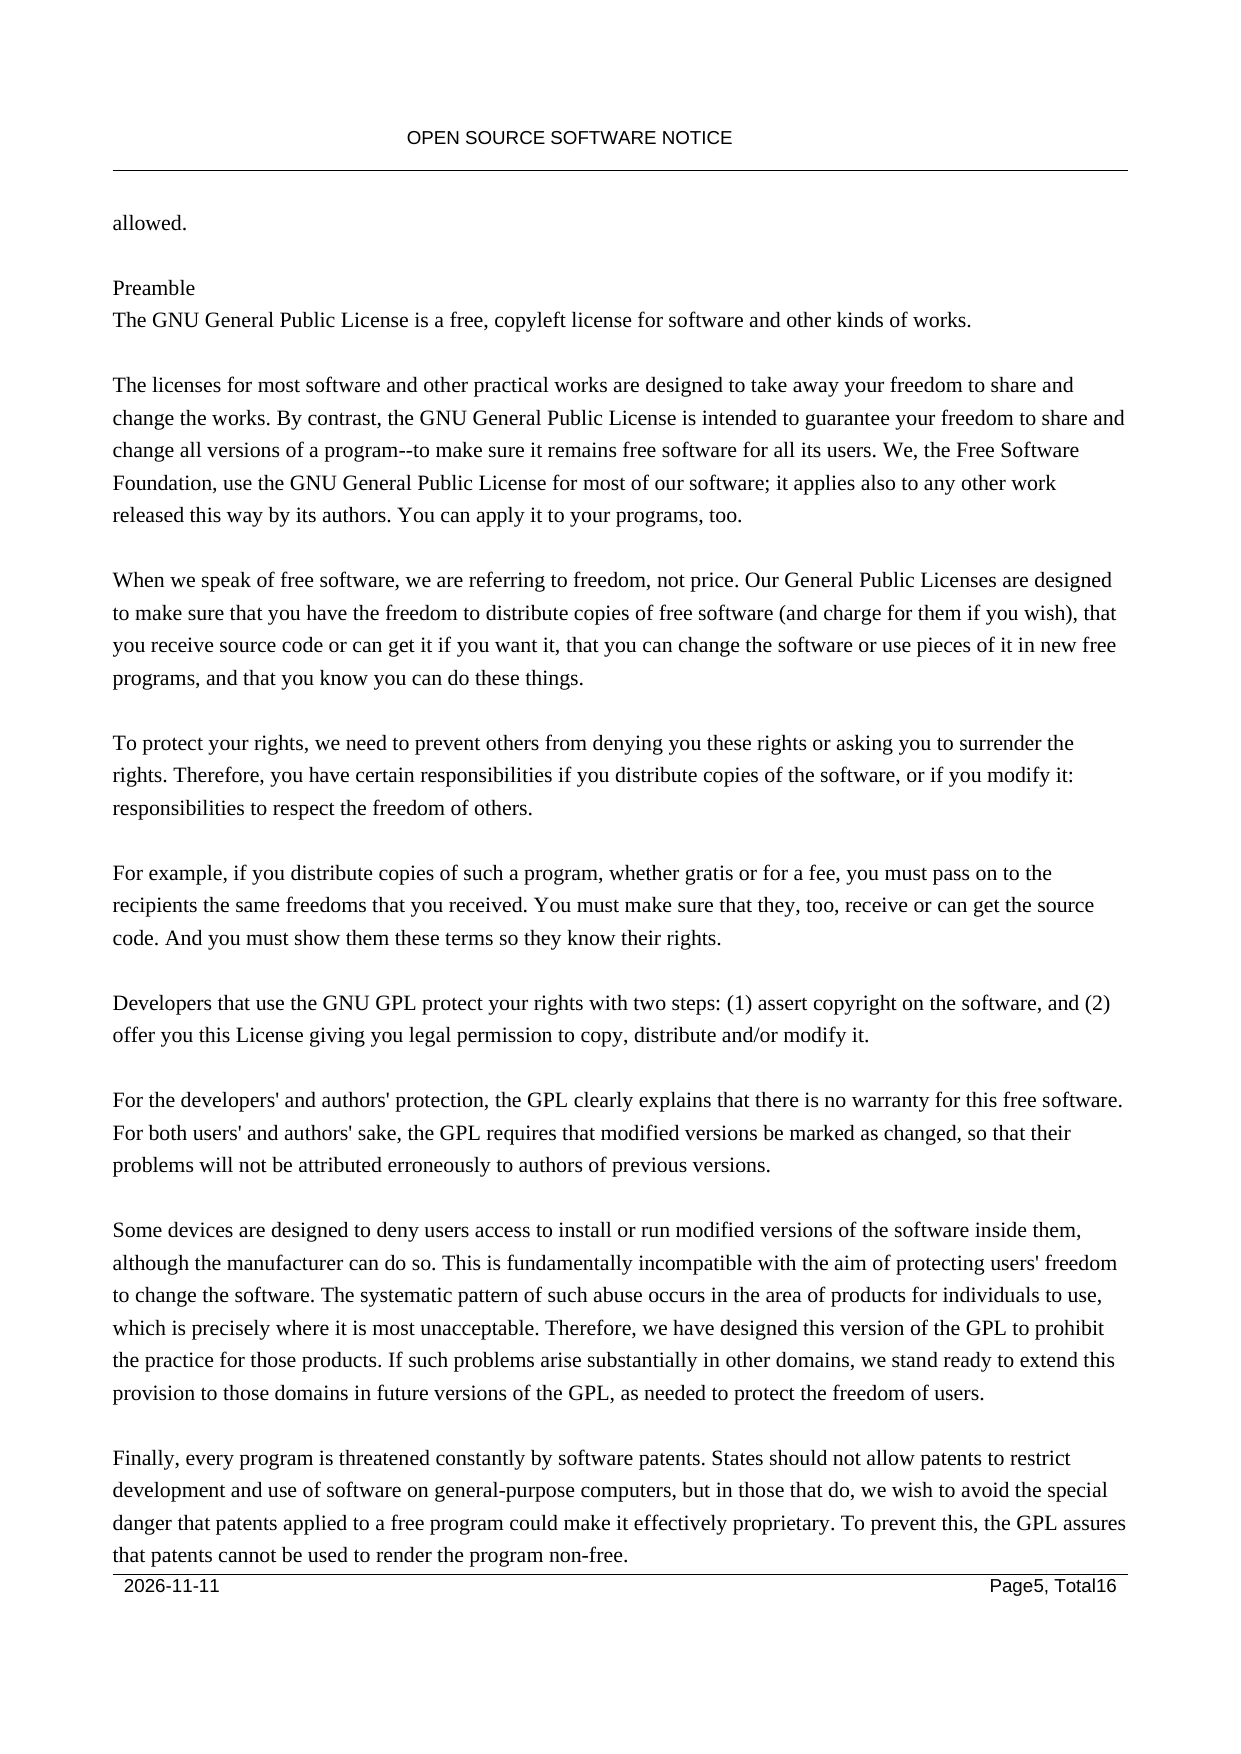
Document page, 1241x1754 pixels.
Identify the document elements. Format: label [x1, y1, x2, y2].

text [112, 206, 1128, 1571]
